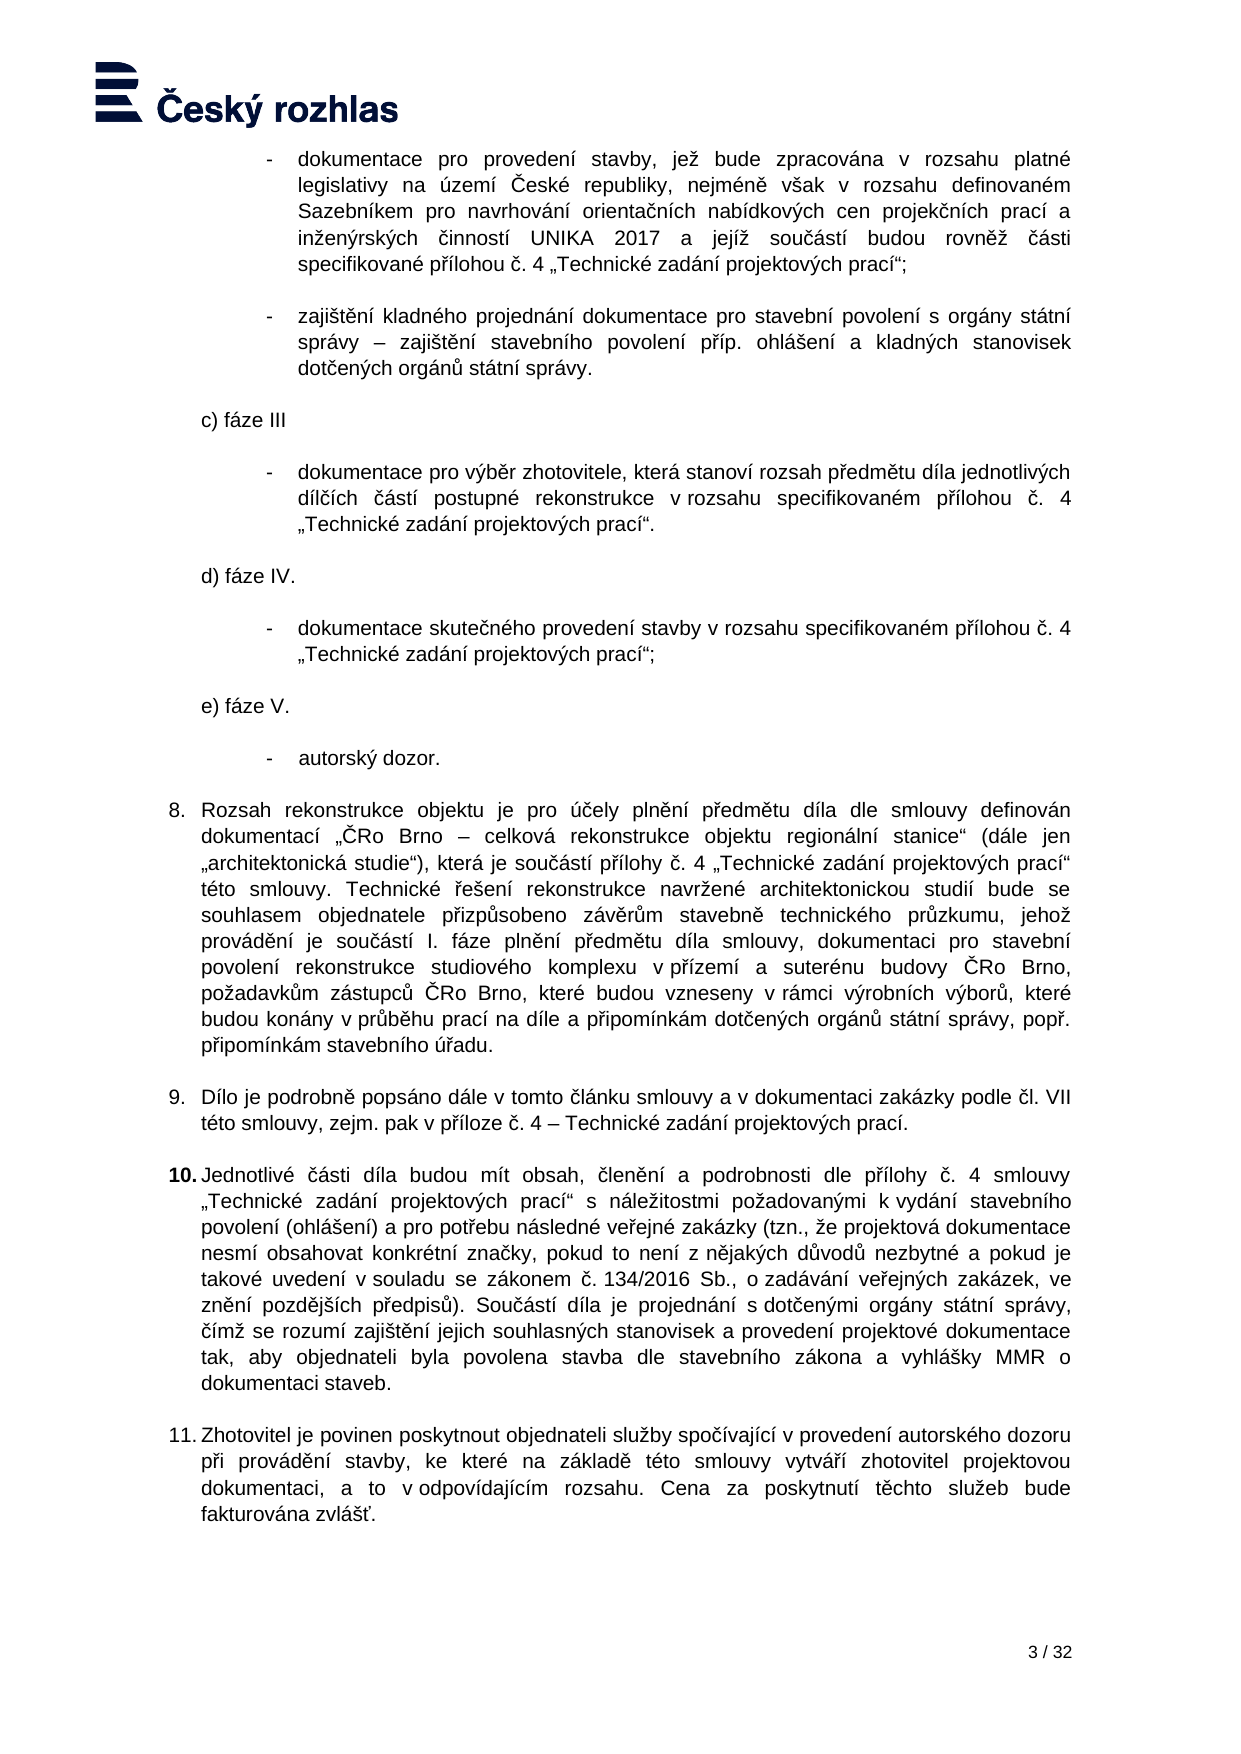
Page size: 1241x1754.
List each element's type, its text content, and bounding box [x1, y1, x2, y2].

list - zajištění kladného projednání dokumentace pro stavební povolení s orgány státní správy – zajištění stavebního povolení příp. ohlášení a kladných stanovisek dotčených orgánů státní správy. [201, 302, 1072, 380]
list Zhotovitel je povinen poskytnout objednateli služby spočívající v provedení autorského dozoru při provádění stavby, ke které na základě této smlouvy vytváří zhotovitel projektovou dokumentaci, a to v odpovídajícím rozsahu. Cena za poskytnutí těchto služeb bude fakturována zvlášť. [168, 1422, 1072, 1526]
list e) fáze V. [201, 693, 1072, 719]
list - dokumentace pro výběr zhotovitele, která stanoví rozsah předmětu díla jednotlivých dílčích částí postupné rekonstrukce v rozsahu specifikovaném přílohou č. 4 „Technické zadání projektových prací“. [201, 458, 1072, 537]
list d) fáze IV. [201, 563, 1072, 589]
list Rozsah rekonstrukce objektu je pro účely plnění předmětu díla dle smlouvy definován dokumentací „ČRo Brno – celková rekonstrukce objektu regionální stanice“ (dále jen „architektonická studie“), která je součástí přílohy č. 4 „Technické zadání projektových prací“ této smlouvy. Technické řešení rekonstrukce navržené architektonickou studií bude se souhlasem objednatele přizpůsobeno závěrům stavebně technického průzkumu, jehož provádění je součástí I. fáze plnění předmětu díla smlouvy, dokumentaci pro stavební povolení rekonstrukce studiového komplexu v přízemí a suterénu budovy ČRo Brno, požadavkům zástupců ČRo Brno, které budou vzneseny v rámci výrobních výborů, které budou konány v průběhu prací na díle a připomínkám dotčených orgánů státní správy, popř. připomínkám stavebního úřadu. [168, 797, 1072, 1057]
picture [95, 62, 398, 128]
list - dokumentace skutečného provedení stavby v rozsahu specifikovaném přílohou č. 4 „Technické zadání projektových prací“; [201, 615, 1072, 667]
list c) fáze III [201, 406, 1072, 432]
list Dílo je podrobně popsáno dále v tomto článku smlouvy a v dokumentaci zakázky podle čl. VII této smlouvy, zejm. pak v příloze č. 4 – Technické zadání projektových prací. [168, 1083, 1072, 1136]
list Jednotlivé části díla budou mít obsah, členění a podrobnosti dle přílohy č. 4 smlouvy „Technické zadání projektových prací“ s náležitostmi požadovanými k vydání stavebního povolení (ohlášení) a pro potřebu následné veřejné zakázky (tzn., že projektová dokumentace nesmí obsahovat konkrétní značky, pokud to není z nějakých důvodů nezbytné a pokud je takové uvedení v souladu se zákonem č. 134/2016 Sb., o zadávání veřejných zakázek, ve znění pozdějších předpisů). Součástí díla je projednání s dotčenými orgány státní správy, čímž se rozumí zajištění jejich souhlasných stanovisek a provedení projektové dokumentace tak, aby objednateli byla povolena stavba dle stavebního zákona a vyhlášky MMR o dokumentaci staveb. [168, 1162, 1072, 1396]
list - autorský dozor. [266, 745, 1072, 771]
list - dokumentace pro provedení stavby, jež bude zpracována v rozsahu platné legislativy na území České republiky, nejméně však v rozsahu definovaném Sazebníkem pro navrhování orientačních nabídkových cen projekčních prací a inženýrských činností UNIKA 2017 a jejíž součástí budou rovněž části specifikované přílohou č. 4 „Technické zadání projektových prací“; [201, 146, 1072, 276]
